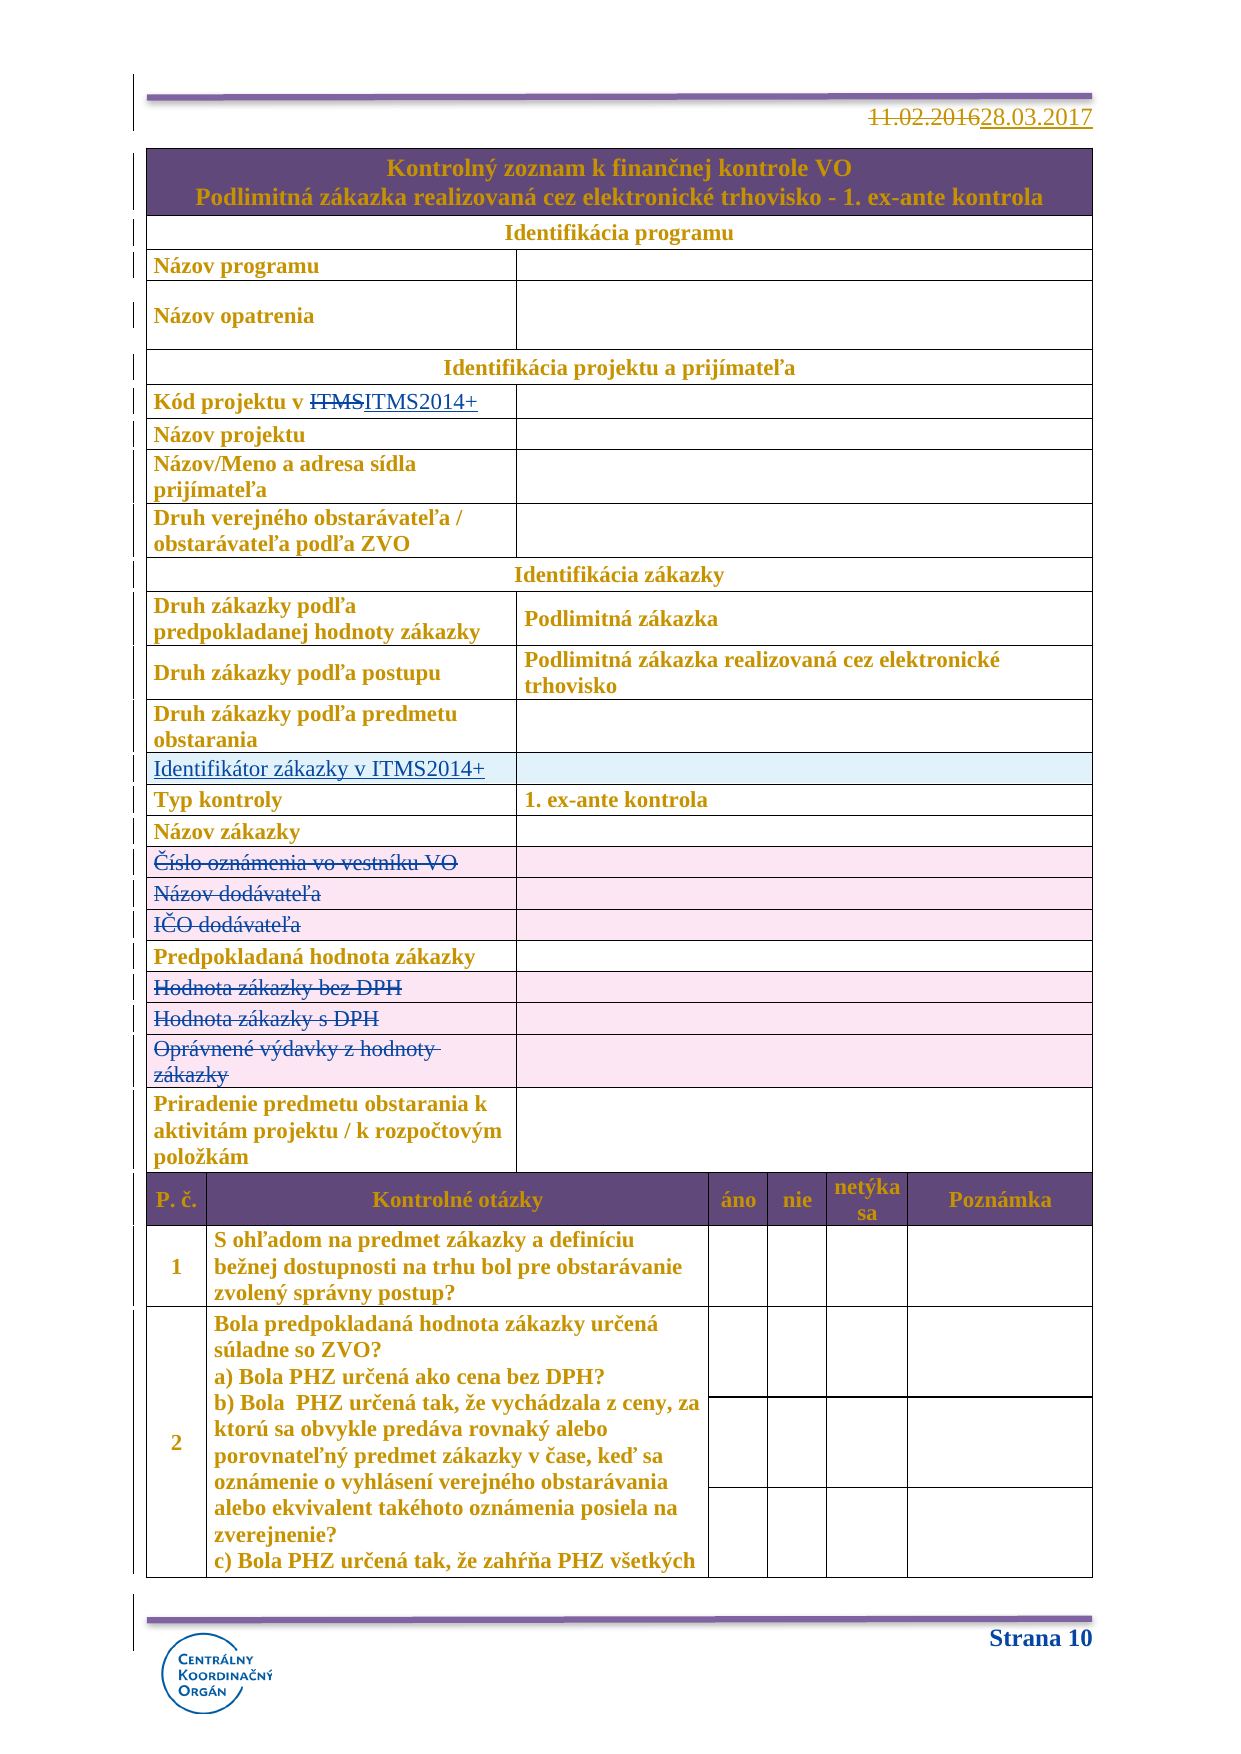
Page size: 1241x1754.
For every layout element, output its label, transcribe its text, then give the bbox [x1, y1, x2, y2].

table_cell Bola predpokladaná hodnota zákazky určená súladne so ZVO? a) Bola PHZ určená ako cena bez DPH? b) Bola PHZ určená tak, že vychádzala z ceny, za ktorú sa obvykle predáva rovnaký alebo porovnateľný predmet zákazky v čase, keď sa oznámenie o vyhlásení verejného obstarávania alebo ekvivalent takéhoto oznámenia posiela na zverejnenie? c) Bola PHZ určená tak, že zahŕňa PHZ všetkých častí zákazky, vrátane opakovaných plnení, odmien a opcií? d) Je stanovená PHZ tak, že nezahŕňa PHZ aj dodávku tovaru alebo poskytnutie služieb, ktoré nie sú nevyhnutné na splnenie zmluvy na stavebné práce? e) Nedošlo k rozdeleniu zákazky alebo nebol zvolený spôsob určenia jej PHZ s cieľom znížiť PHZ pod finančné limity podľa ZVO? f) Boli v dokumentácii k verejnému obstarávaniu aj informácie a podklady, na základe ktorých bola určená PHZ a to najmä záznam z prieskumu trhu, aktualizovaný rozpočet zo žiadosti o NFP, štátna cenová expertíza a pod.? [207, 1307, 708, 1577]
table_header Kontrolný zoznam k finančnej kontrole VO Podlimitná zákazka realizovaná cez elektronické trhovisko - 1. ex-ante kontrola [147, 149, 1092, 215]
table_cell Druh zákazky podľa predmetu obstarania [147, 700, 516, 752]
table_cell [768, 1307, 826, 1396]
table_cell [709, 1398, 767, 1487]
table_cell [827, 1307, 907, 1396]
table_cell [768, 1226, 826, 1306]
table_cell Kontrolné otázky [207, 1173, 708, 1225]
table_cell [908, 1307, 1092, 1396]
table_cell Podlimitná zákazka [517, 592, 1092, 645]
table_cell Druh zákazky podľa predpokladanej hodnoty zákazky [147, 592, 516, 645]
table_cell [908, 1226, 1092, 1306]
table_cell [517, 816, 1092, 846]
table_cell Identifikácia projektu a prijímateľa [147, 350, 1092, 383]
table_cell Druh verejného obstarávateľa / obstarávateľa podľa ZVO [147, 504, 516, 557]
table_cell P. č. [147, 1173, 206, 1225]
table_cell [517, 385, 1092, 418]
table_cell [517, 419, 1092, 449]
table_cell Názov/Meno a adresa sídla prijímateľa [147, 450, 516, 503]
table_cell [517, 1088, 1092, 1172]
table_cell S ohľadom na predmet zákazky a definíciu bežnej dostupnosti na trhu bol pre obstarávanie zvolený správny postup? [207, 1226, 708, 1306]
table_cell Názov opatrenia [147, 281, 516, 349]
table_cell netýka sa [827, 1173, 907, 1225]
table_cell [827, 1398, 907, 1487]
table_cell [517, 281, 1092, 349]
table_cell [908, 1398, 1092, 1487]
table_cell [827, 1226, 907, 1306]
table_cell Názov programu [147, 250, 516, 280]
table_cell [517, 504, 1092, 557]
table_cell [517, 450, 1092, 503]
table_cell 1. ex-ante kontrola [517, 785, 1092, 815]
table_cell Podlimitná zákazka realizovaná cez elektronické trhovisko [517, 646, 1092, 698]
table_cell Priradenie predmetu obstarania k aktivitám projektu / k rozpočtovým položkám [147, 1088, 516, 1172]
table_cell Predpokladaná hodnota zákazky [147, 941, 516, 971]
table_cell [908, 1488, 1092, 1577]
table_cell [709, 1488, 767, 1577]
table_cell Identifikácia programu [147, 216, 1092, 249]
table_cell Identifikácia zákazky [147, 558, 1092, 591]
table_cell nie [768, 1173, 826, 1225]
table_cell [517, 941, 1092, 971]
table_cell [768, 1398, 826, 1487]
table_cell Druh zákazky podľa postupu [147, 646, 516, 698]
table_cell [709, 1226, 767, 1306]
table_cell [517, 250, 1092, 280]
table_cell [709, 1307, 767, 1396]
table_cell Názov zákazky [147, 816, 516, 846]
table_cell [517, 700, 1092, 752]
table_cell Názov projektu [147, 419, 516, 449]
table_cell 1 [147, 1226, 206, 1306]
table_cell Kód projektu v [147, 385, 516, 418]
picture [159, 1631, 272, 1713]
table_cell Typ kontroly [147, 785, 516, 815]
table_cell [827, 1488, 907, 1577]
table_cell 2 [147, 1307, 206, 1577]
table_cell Poznámka [908, 1173, 1092, 1225]
table_cell áno [709, 1173, 767, 1225]
table_cell [768, 1488, 826, 1577]
